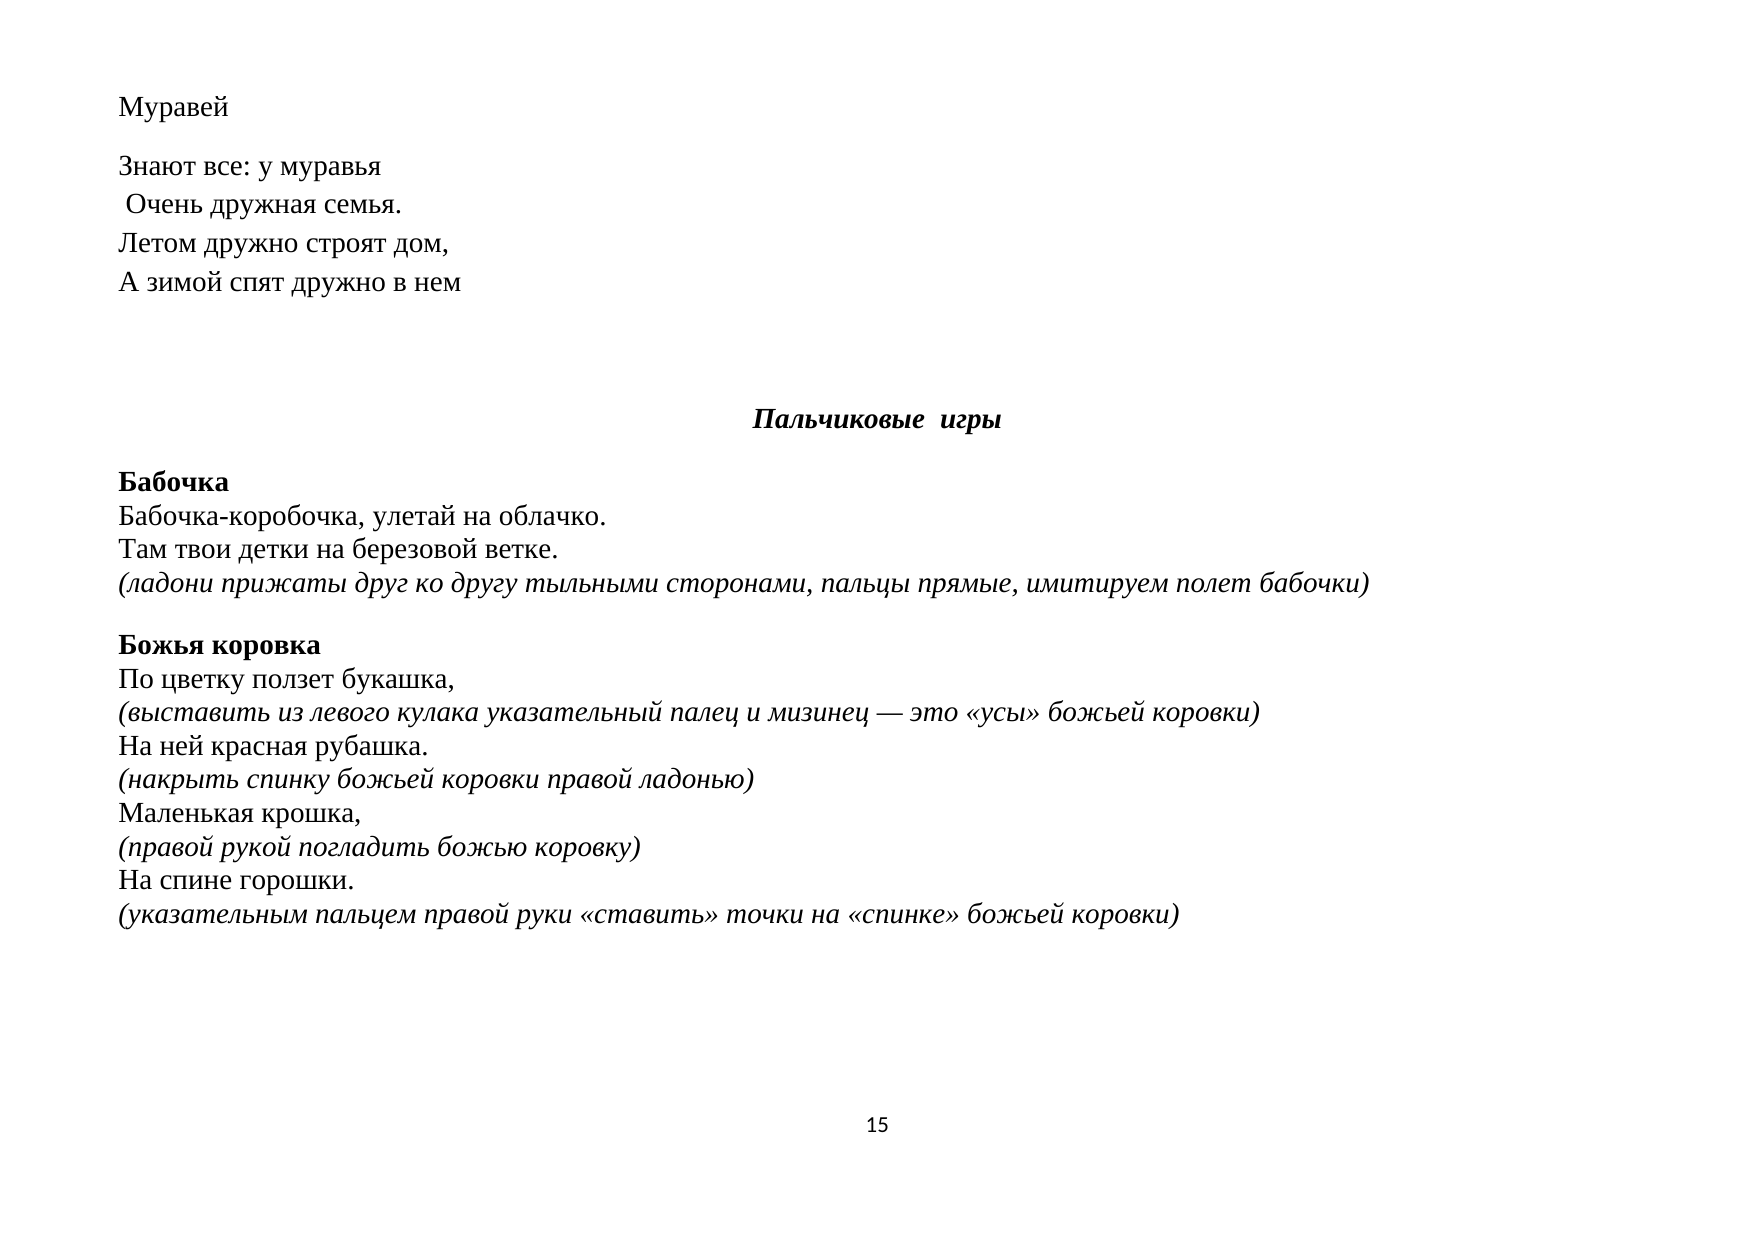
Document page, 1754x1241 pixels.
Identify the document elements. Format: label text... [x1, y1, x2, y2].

text Бабочка Бабочка-коробочка, улетай на облачко. Там твои детки на березовой ветке. (ладони прижаты друг ко другу тыльными сторонами, пальцы прямые, имитируем полет бабочки) [118, 464, 1636, 598]
text Летом дружно строят дом, [118, 225, 1636, 259]
text Знают все: у муравья [118, 148, 1636, 182]
text Пальчиковые игры [118, 401, 1636, 435]
text Очень дружная семья. [118, 187, 1636, 220]
text А зимой спят дружно в нем [118, 264, 1636, 368]
text Божья коровка По цветку ползет букашка, (выставить из левого кулака указательный палец и мизинец — это «усы» божьей коровки) На ней красная рубашка. (накрыть спинку божьей коровки правой ладонью) Маленькая крошка, (правой рукой погладить божью коровку) На спине горошки. (указательным пальцем правой руки «ставить» точки на «спинке» божьей коровки) [118, 627, 1636, 929]
text Муравей [118, 89, 1636, 122]
